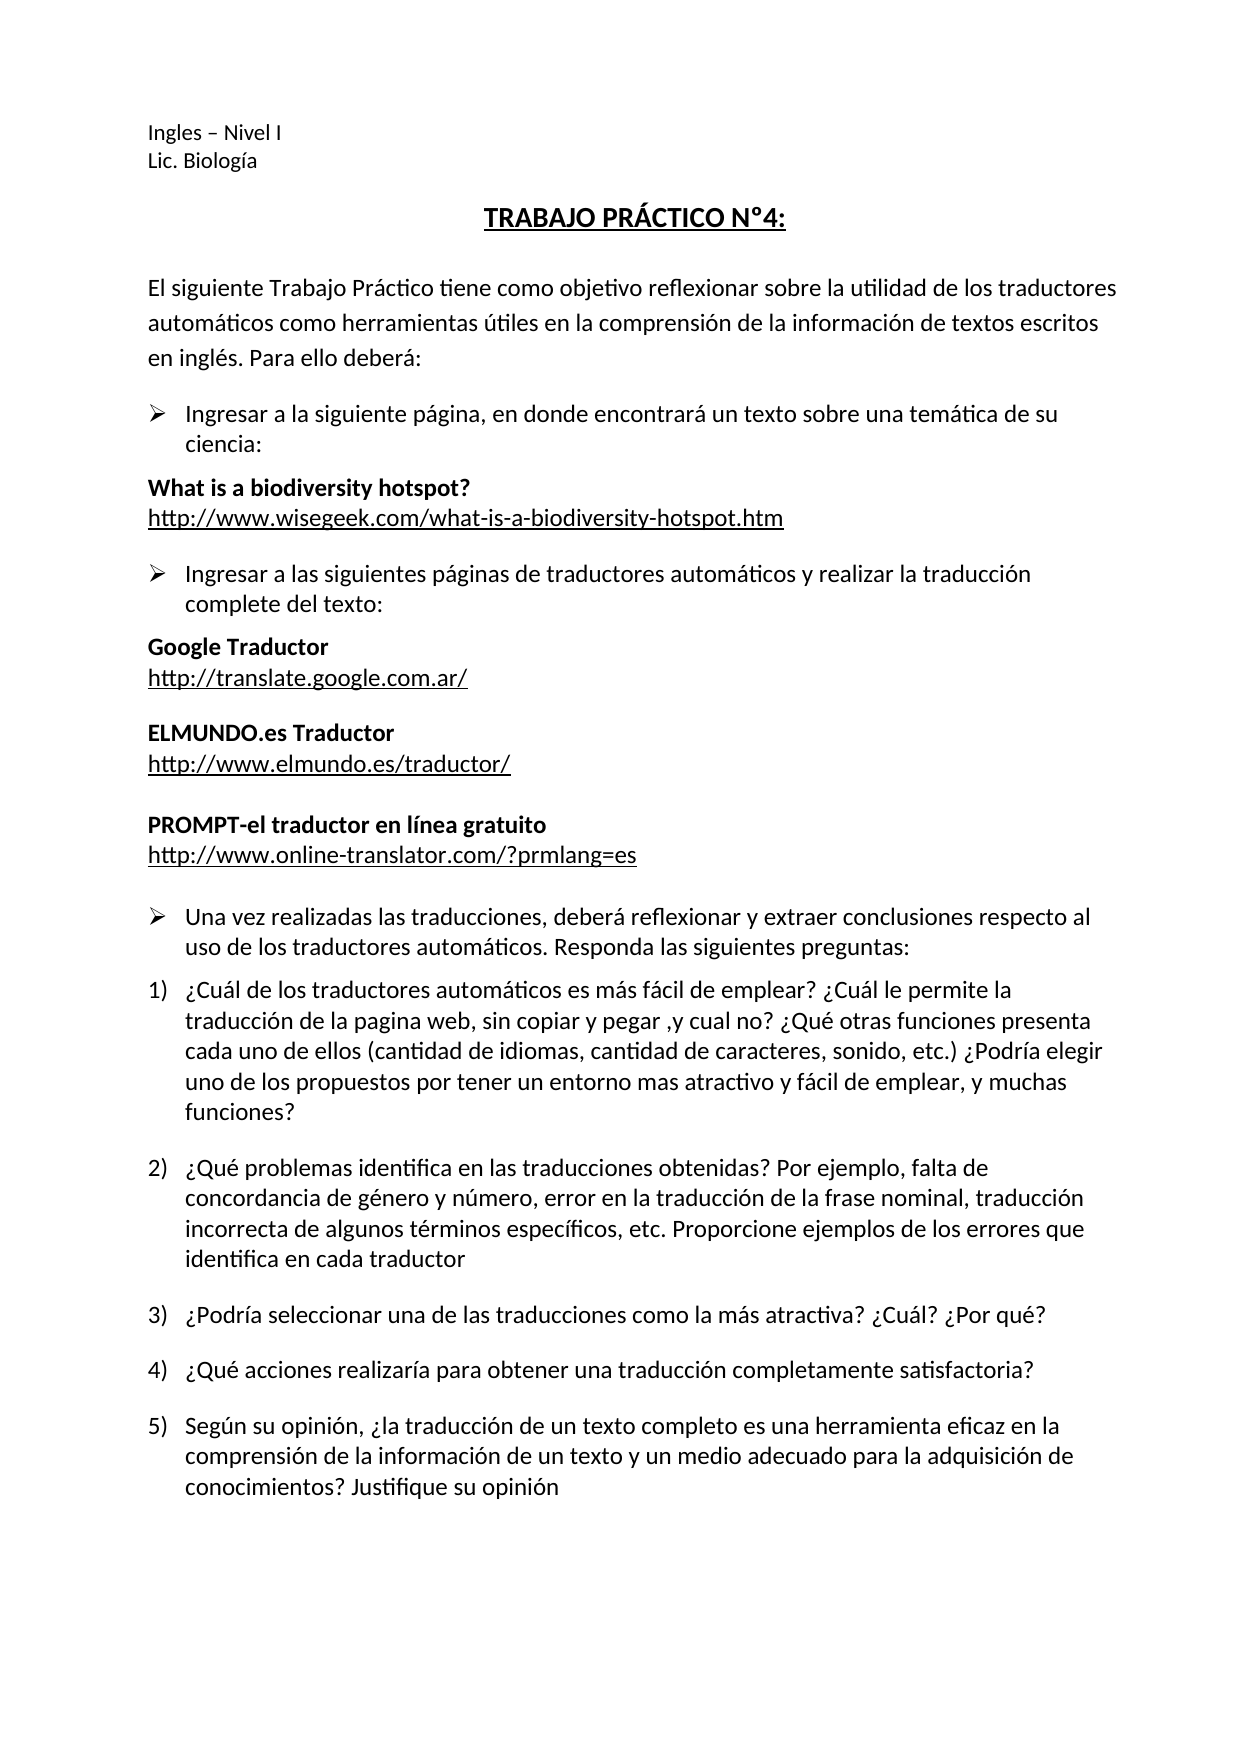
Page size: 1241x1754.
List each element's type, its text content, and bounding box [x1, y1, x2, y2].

text Lic. Biología [148, 146, 1122, 174]
list ¿Podría seleccionar una de las traducciones como la más atractiva? ¿Cuál? ¿Por qué? [148, 1299, 1122, 1329]
text El siguiente Trabajo Práctico tiene como objetivo reflexionar sobre la utilidad de los traductores automáticos como herramientas útiles en la comprensión de la información de textos escritos en inglés. Para ello deberá: [148, 272, 1122, 373]
text http://www.wisegeek.com/what-is-a-biodiversity-hotspot.htm [148, 502, 1122, 533]
list Según su opinión, ¿la traducción de un texto completo es una herramienta eficaz en la comprensión de la información de un texto y un medio adecuado para la adquisición de conocimientos? Justifique su opinión [148, 1410, 1122, 1502]
list ¿Qué problemas identifica en las traducciones obtenidas? Por ejemplo, falta de concordancia de género y número, error en la traducción de la frase nominal, traducción incorrecta de algunos términos específicos, etc. Proporcione ejemplos de los errores que identifica en cada traductor [148, 1152, 1122, 1274]
text PROMPT-el traductor en línea gratuito [148, 809, 1122, 840]
text ELMUNDO.es Traductor [148, 718, 1122, 748]
text Ingles – Nivel I [148, 118, 1122, 146]
text http://translate.google.com.ar/ [148, 662, 1122, 692]
text What is a biodiversity hotspot? [148, 472, 1122, 502]
text http://www.elmundo.es/traductor/ [148, 748, 1122, 779]
list Ingresar a las siguientes páginas de traductores automáticos y realizar la traducción complete del texto: [148, 558, 1122, 619]
list ¿Cuál de los traductores automáticos es más fácil de emplear? ¿Cuál le permite la traducción de la pagina web, sin copiar y pegar ,y cual no? ¿Qué otras funciones presenta cada uno de ellos (cantidad de idiomas, cantidad de caracteres, sonido, etc.) ¿Podría elegir uno de los propuestos por tener un entorno mas atractivo y fácil de emplear, y muchas funciones? [148, 974, 1122, 1127]
text TRABAJO PRÁCTICO Nº4: [148, 199, 1122, 235]
list ¿Qué acciones realizaría para obtener una traducción completamente satisfactoria? [148, 1354, 1122, 1385]
text http://www.online-translator.com/?prmlang=es [148, 840, 1122, 870]
text Google Traductor [148, 631, 1122, 662]
list Ingresar a la siguiente página, en donde encontrará un texto sobre una temática de su ciencia: [148, 398, 1122, 459]
list Una vez realizadas las traducciones, deberá reflexionar y extraer conclusiones respecto al uso de los traductores automáticos. Responda las siguientes preguntas: [148, 901, 1122, 962]
